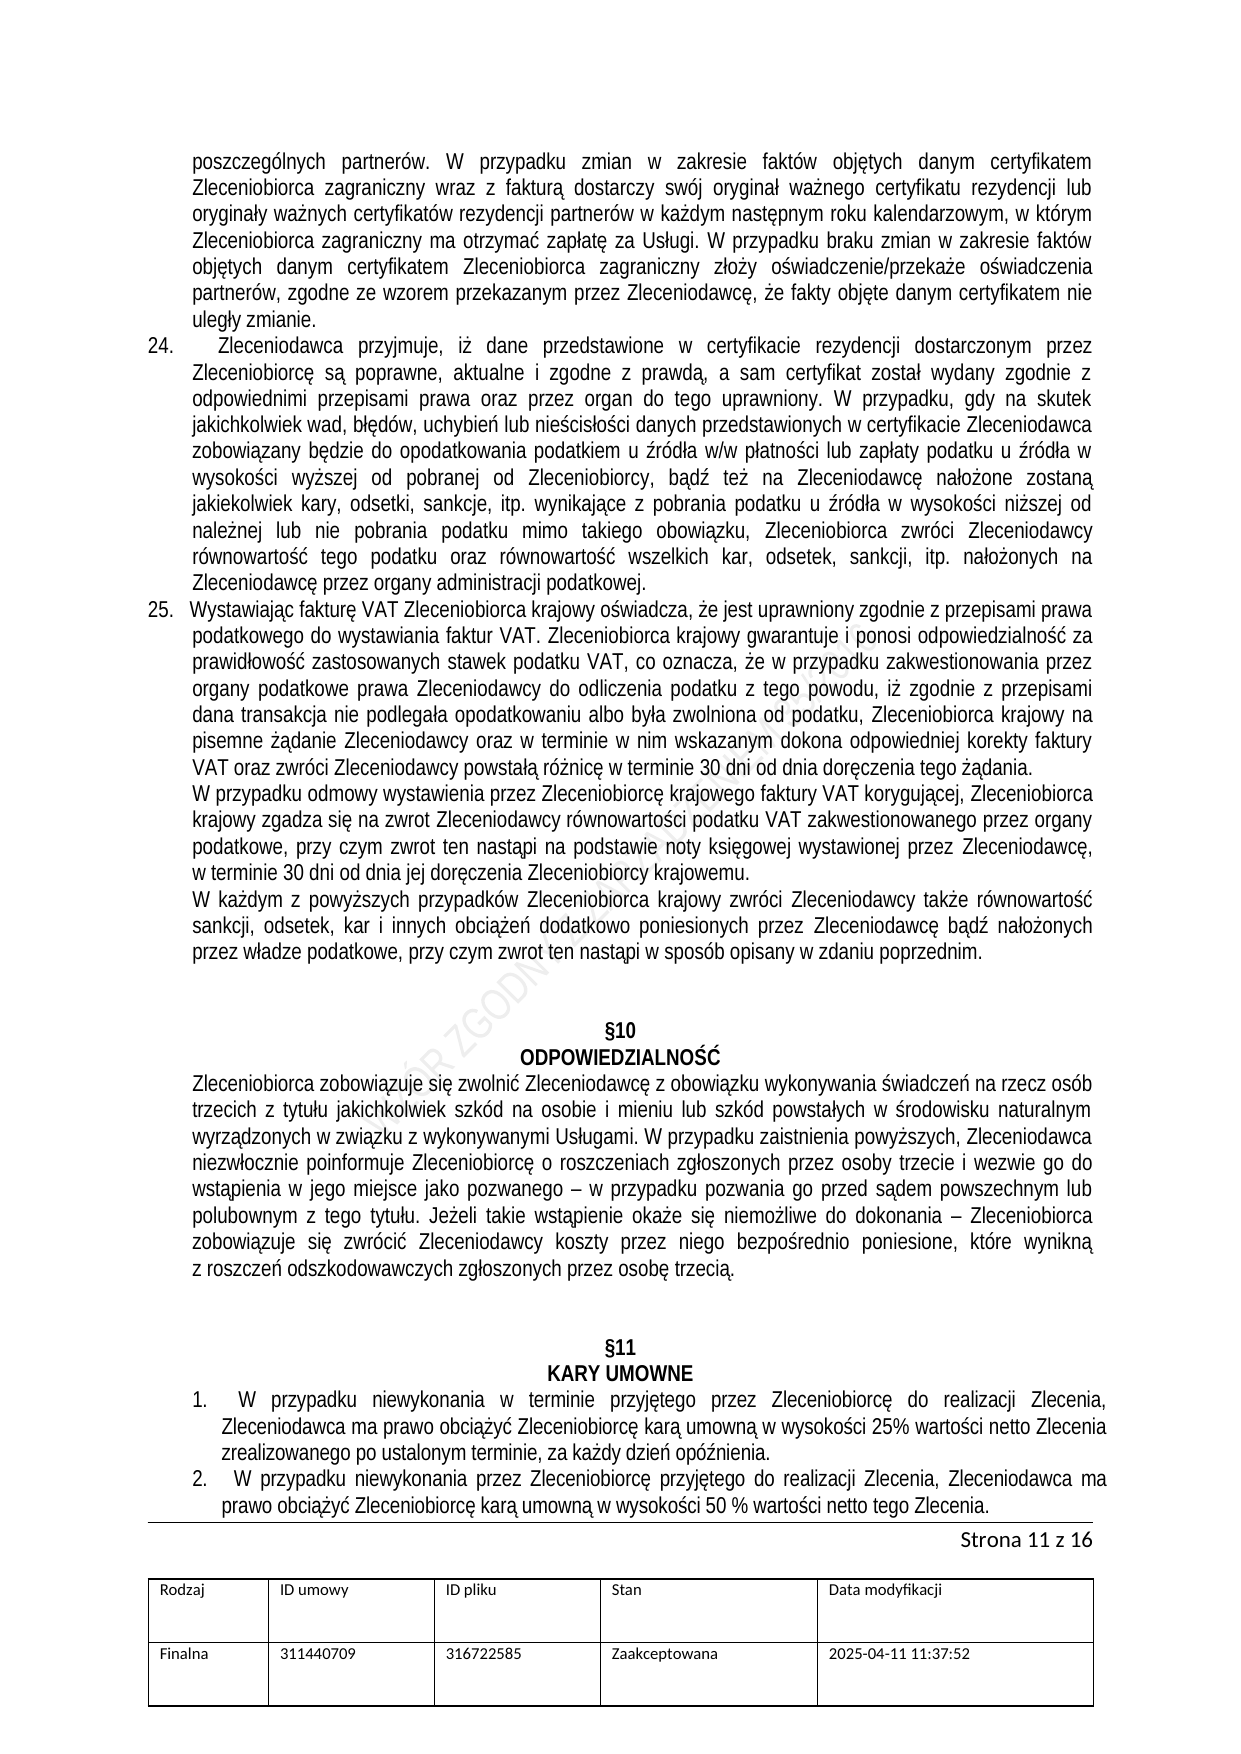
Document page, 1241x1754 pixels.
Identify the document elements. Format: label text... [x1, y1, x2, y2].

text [148, 148, 1093, 332]
text 25. Wystawiając fakturę VAT Zleceniobiorca krajowy oświadcza, że jest uprawniony zgodnie z przepisami prawa podatkowego do wystawiania faktur VAT. Zleceniobiorca krajowy gwarantuje i ponosi odpowiedzialność za prawidłowość zastosowanych stawek podatku VAT, co oznacza, że w przypadku zakwestionowania przez organy podatkowe prawa Zleceniodawcy do odliczenia podatku z tego powodu, iż zgodnie z przepisami dana transakcja nie podlegała opodatkowaniu albo była zwolniona od podatku, Zleceniobiorca krajowy na pisemne żądanie Zleceniodawcy oraz w terminie w nim wskazanym dokona odpowiedniej korekty faktury VAT oraz zwróci Zleceniodawcy powstałą różnicę w terminie 30 dni od dnia doręczenia tego żądania. [148, 596, 1093, 780]
text Zleceniobiorca zobowiązuje się zwolnić Zleceniodawcę z obowiązku wykonywania świadczeń na rzecz osób trzecich z tytułu jakichkolwiek szkód na osobie i mieniu lub szkód powstałych w środowisku naturalnym wyrządzonych w związku z wykonywanymi Usługami. W przypadku zaistnienia powyższych, Zleceniodawca niezwłocznie poinformuje Zleceniobiorcę o roszczeniach zgłoszonych przez osoby trzecie i wezwie go do wstąpienia w jego miejsce jako pozwanego – w przypadku pozwania go przed sądem powszechnym lub polubownym z tego tytułu. Jeżeli takie wstąpienie okaże się niemożliwe do dokonania – Zleceniobiorca zobowiązuje się zwrócić Zleceniodawcy koszty przez niego bezpośrednio poniesione, które wynikną z roszczeń odszkodowawczych zgłoszonych przez osobę trzecią. [192, 1070, 1093, 1281]
text §11 [148, 1333, 1093, 1360]
text 1. W przypadku niewykonania w terminie przyjętego przez Zleceniobiorcę do realizacji Zlecenia, Zleceniodawca ma prawo obciążyć Zleceniobiorcę karą umowną w wysokości 25% wartości netto Zlecenia zrealizowanego po ustalonym terminie, za każdy dzień opóźnienia. [192, 1386, 1107, 1465]
text KARY UMOWNE [148, 1360, 1093, 1386]
text §10 [148, 1017, 1093, 1044]
text W przypadku odmowy wystawienia przez Zleceniobiorcę krajowego faktury VAT korygującej, Zleceniobiorca krajowy zgadza się na zwrot Zleceniodawcy równowartości podatku VAT zakwestionowanego przez organy podatkowe, przy czym zwrot ten nastąpi na podstawie noty księgowej wystawionej przez Zleceniodawcę, w terminie 30 dni od dnia jej doręczenia Zleceniobiorcy krajowemu. [192, 780, 1093, 886]
text W każdym z powyższych przypadków Zleceniobiorca krajowy zwróci Zleceniodawcy także równowartość sankcji, odsetek, kar i innych obciążeń dodatkowo poniesionych przez Zleceniodawcę bądź nałożonych przez władze podatkowe, przy czym zwrot ten nastąpi w sposób opisany w zdaniu poprzednim. [192, 886, 1093, 964]
text 2. W przypadku niewykonania przez Zleceniobiorcę przyjętego do realizacji Zlecenia, Zleceniodawca ma prawo obciążyć Zleceniobiorcę karą umowną w wysokości 50 % wartości netto tego Zlecenia. [192, 1465, 1107, 1518]
text 24. Zleceniodawca przyjmuje, iż dane przedstawione w certyfikacie rezydencji dostarczonym przez Zleceniobiorcę są poprawne, aktualne i zgodne z prawdą, a sam certyfikat został wydany zgodnie z odpowiednimi przepisami prawa oraz przez organ do tego uprawniony. W przypadku, gdy na skutek jakichkolwiek wad, błędów, uchybień lub nieścisłości danych przedstawionych w certyfikacie Zleceniodawca zobowiązany będzie do opodatkowania podatkiem u źródła w/w płatności lub zapłaty podatku u źródła w wysokości wyższej od pobranej od Zleceniobiorcy, bądź też na Zleceniodawcę nałożone zostaną jakiekolwiek kary, odsetki, sankcje, itp. wynikające z pobrania podatku u źródła w wysokości niższej od należnej lub nie pobrania podatku mimo takiego obowiązku, Zleceniobiorca zwróci Zleceniodawcy równowartość tego podatku oraz równowartość wszelkich kar, odsetek, sankcji, itp. nałożonych na Zleceniodawcę przez organy administracji podatkowej. [148, 332, 1093, 596]
text ODPOWIEDZIALNOŚĆ [148, 1044, 1093, 1070]
